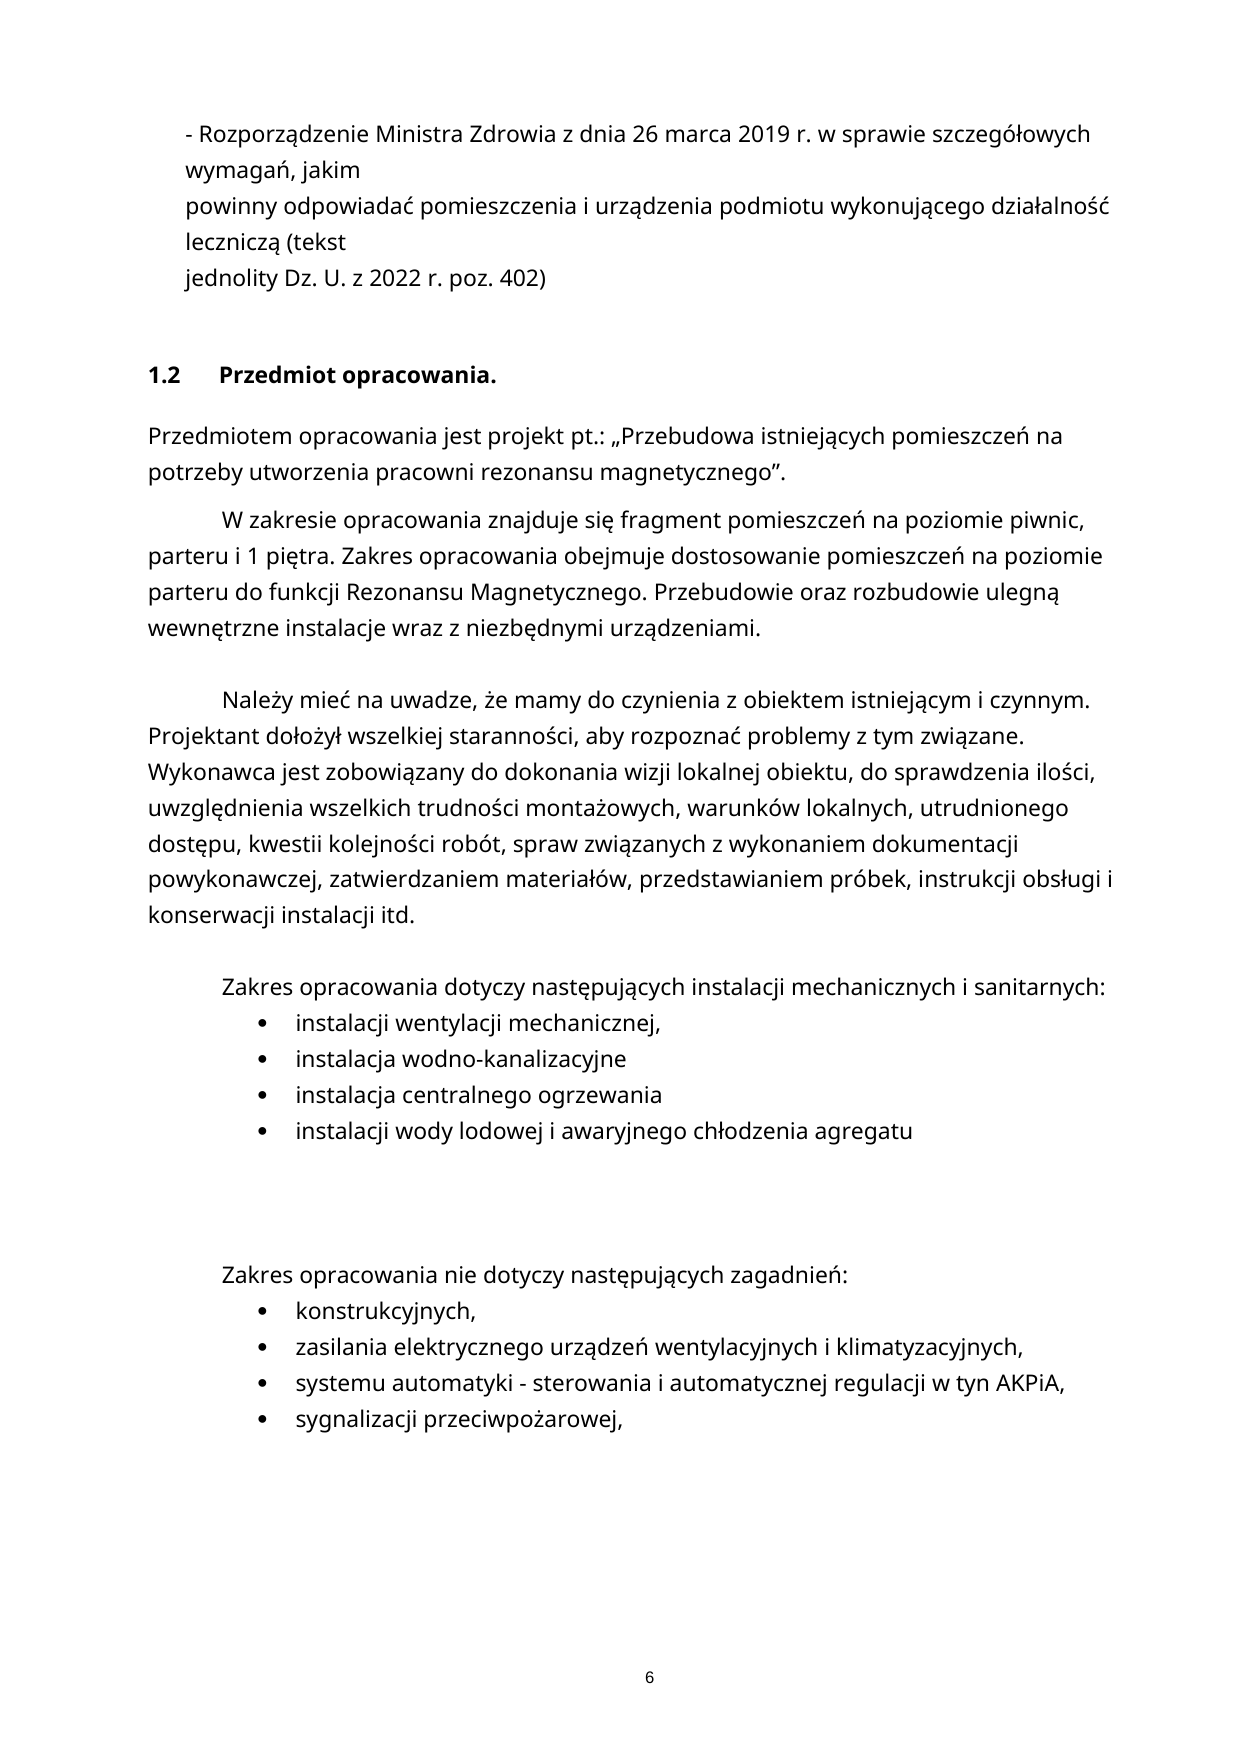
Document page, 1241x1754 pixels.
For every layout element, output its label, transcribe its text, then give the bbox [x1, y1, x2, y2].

list konstrukcyjnych, [258, 1295, 1152, 1326]
text W zakresie opracowania znajduje się fragment pomieszczeń na poziomie piwnic, parteru i 1 piętra. Zakres opracowania obejmuje dostosowanie pomieszczeń na poziomie parteru do funkcji Rezonansu Magnetycznego. Przebudowie oraz rozbudowie ulegną wewnętrzne instalacje wraz z niezbędnymi urządzeniami. [148, 504, 1152, 643]
text Należy mieć na uwadze, że mamy do czynienia z obiektem istniejącym i czynnym. Projektant dołożył wszelkiej staranności, aby rozpoznać problemy z tym związane. Wykonawca jest zobowiązany do dokonania wizji lokalnej obiektu, do sprawdzenia ilości, uwzględnienia wszelkich trudności montażowych, warunków lokalnych, utrudnionego dostępu, kwestii kolejności robót, spraw związanych z wykonaniem dokumentacji powykonawczej, zatwierdzaniem materiałów, przedstawianiem próbek, instrukcji obsługi i konserwacji instalacji itd. [148, 684, 1152, 931]
text jednolity Dz. U. z 2022 r. poz. 402) [185, 262, 1152, 293]
subtitle Przedmiotem opracowania jest projekt pt.: „Przebudowa istniejących pomieszczeń na potrzeby utworzenia pracowni rezonansu magnetycznego”. [148, 420, 1152, 487]
list zasilania elektrycznego urządzeń wentylacyjnych i klimatyzacyjnych, [258, 1331, 1152, 1362]
list instalacja centralnego ogrzewania [258, 1079, 1152, 1110]
list systemu automatyki - sterowania i automatycznej regulacji w tyn AKPiA, [258, 1367, 1152, 1398]
text Zakres opracowania dotyczy następujących instalacji mechanicznych i sanitarnych: [148, 971, 1152, 1002]
text powinny odpowiadać pomieszczenia i urządzenia podmiotu wykonującego działalność leczniczą (tekst [185, 190, 1152, 257]
subtitle Przedmiot opracowania. [148, 359, 1152, 390]
list instalacji wentylacji mechanicznej, [258, 1007, 1152, 1038]
list sygnalizacji przeciwpożarowej, [258, 1402, 1152, 1434]
text - Rozporządzenie Ministra Zdrowia z dnia 26 marca 2019 r. w sprawie szczegółowych wymagań, jakim [185, 118, 1152, 185]
text Zakres opracowania nie dotyczy następujących zagadnień: [148, 1259, 1152, 1290]
list instalacji wody lodowej i awaryjnego chłodzenia agregatu [258, 1115, 1152, 1146]
list instalacja wodno-kanalizacyjne [258, 1043, 1152, 1074]
